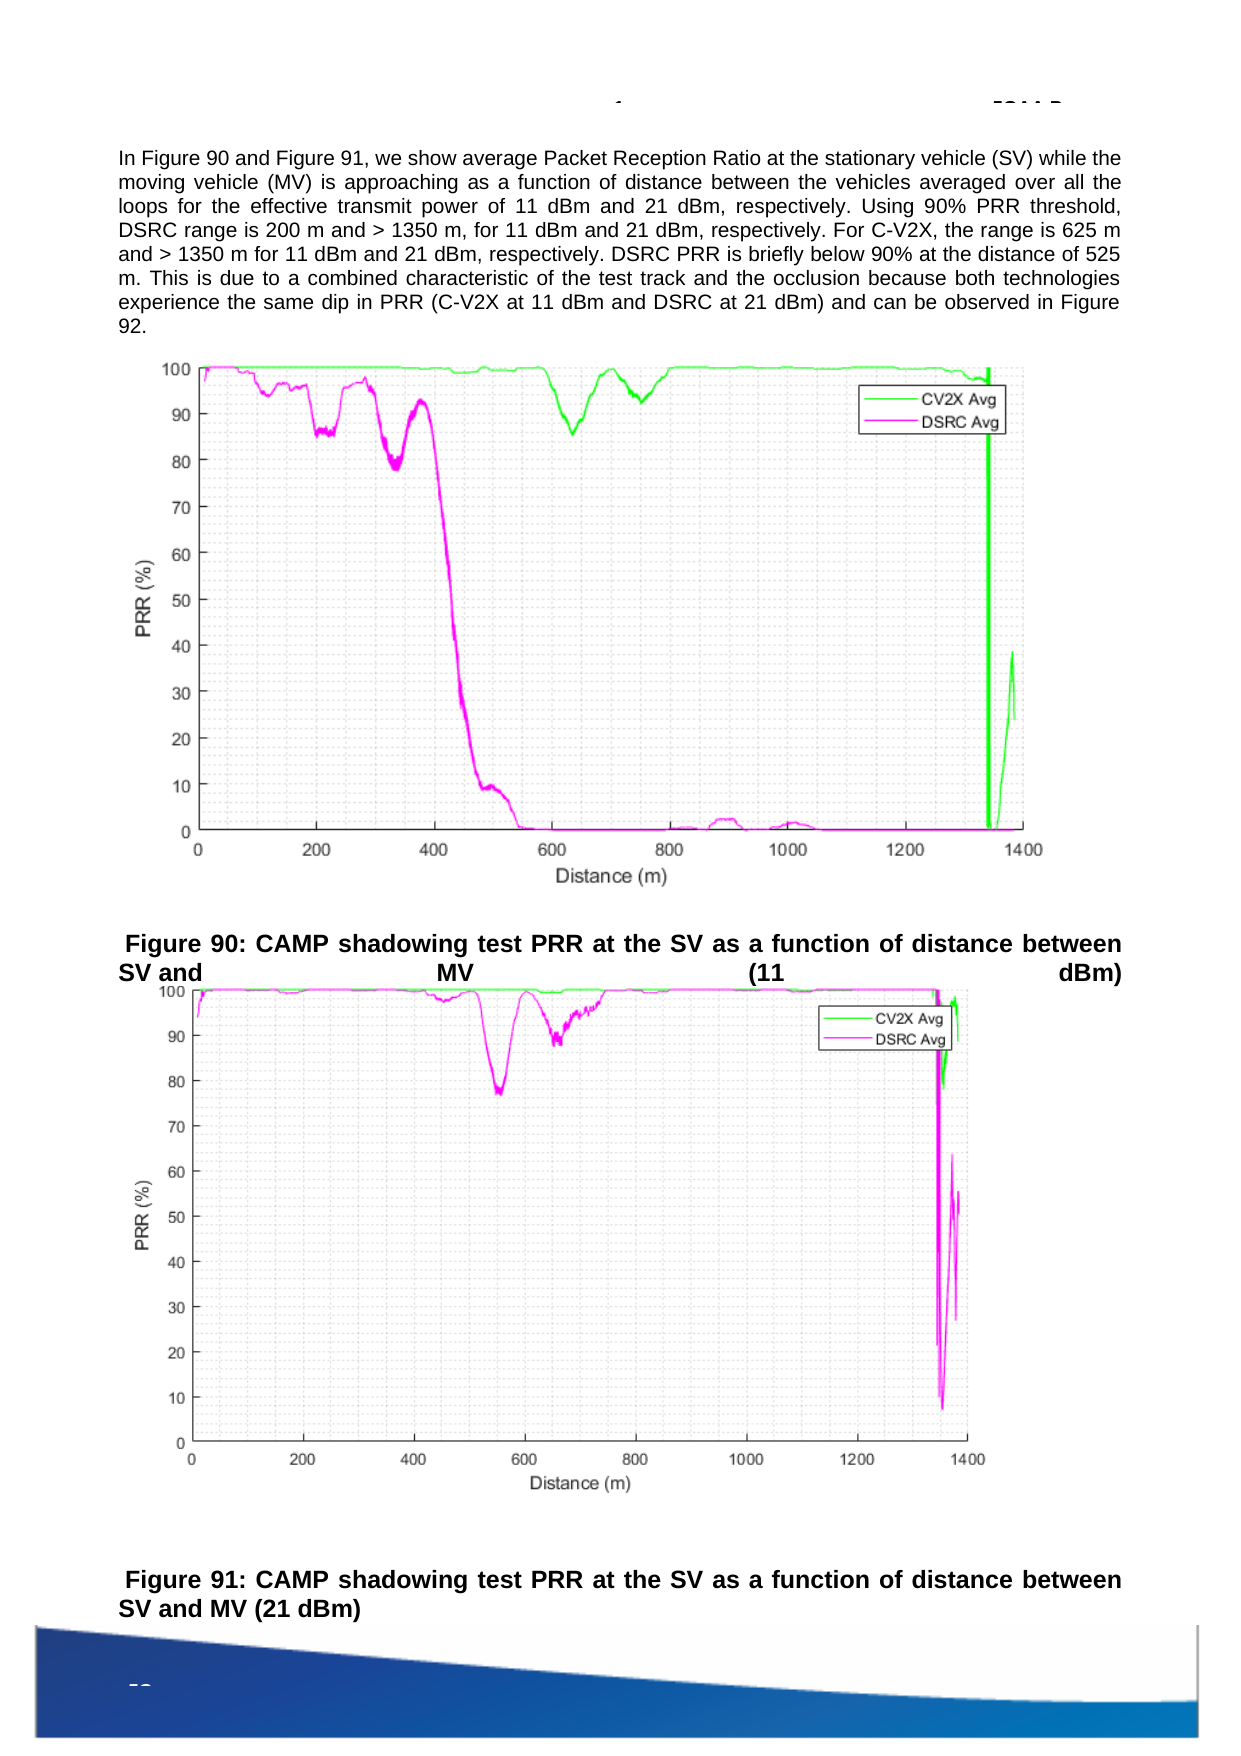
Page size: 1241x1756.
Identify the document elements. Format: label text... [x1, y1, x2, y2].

picture [118, 362, 1058, 903]
picture [0, 1625, 1241, 1755]
text In Figure 90 and Figure 91, we show average Packet Reception Ratio at the stationary vehicle (SV) while the moving vehicle (MV) is approaching as a function of distance between the vehicles averaged over all the loops for the effective transmit power of 11 dBm and 21 dBm, respectively. Using 90% PRR threshold, DSRC range is 200 m and > 1350 m, for 11 dBm and 21 dBm, respectively. For C-V2X, the range is 625 m and > 1350 m for 11 dBm and 21 dBm, respectively. DSRC PRR is briefly below 90% at the distance of 525 m. This is due to a combined characteristic of the test track and the occlusion because both technologies experience the same dip in PRR (C-V2X at 11 dBm and DSRC at 21 dBm) and can be observed in Figure 92. [118, 146, 1122, 337]
subtitle Figure 90: CAMP shadowing test PRR at the SV as a function of distance between SV and MV (11 dBm) [118, 929, 1123, 986]
picture [118, 986, 995, 1504]
text Figure 91: CAMP shadowing test PRR at the SV as a function of distance between SV and MV (21 dBm) [118, 1565, 1123, 1622]
